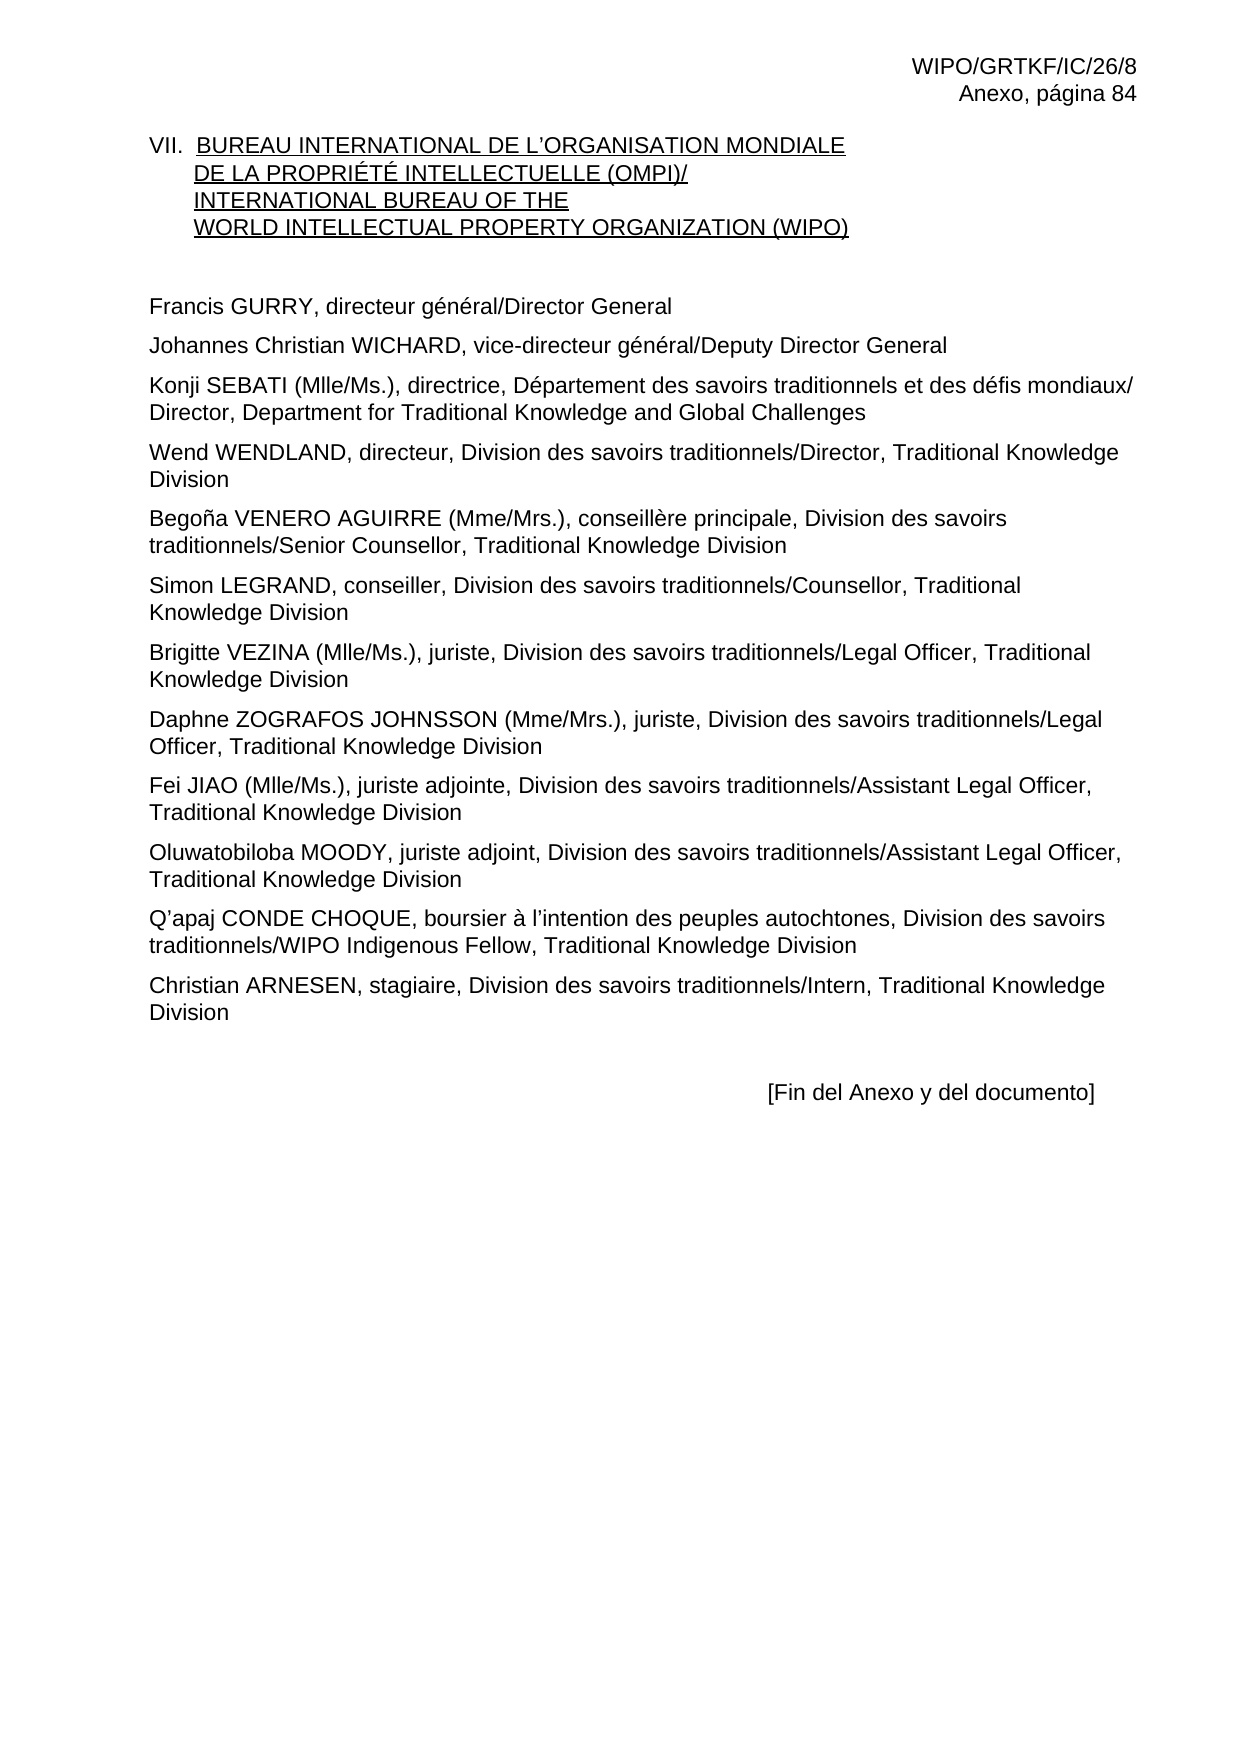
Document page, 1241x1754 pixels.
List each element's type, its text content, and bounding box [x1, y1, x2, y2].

text Oluwatobiloba MOODY, juriste adjoint, Division des savoirs traditionnels/Assistant Legal Officer, Traditional Knowledge Division [149, 838, 1137, 893]
text Brigitte VEZINA (Mlle/Ms.), juriste, Division des savoirs traditionnels/Legal Officer, Traditional Knowledge Division [149, 638, 1137, 693]
text Q’apaj CONDE CHOQUE, boursier à l’intention des peuples autochtones, Division des savoirs traditionnels/WIPO Indigenous Fellow, Traditional Knowledge Division [149, 905, 1137, 959]
text VII. BUREAU INTERNATIONAL DE L’ORGANISATION MONDIALE DE LA PROPRIÉTÉ INTELLECTUELLE (OMPI)/ INTERNATIONAL BUREAU OF THE WORLD INTELLECTUAL PROPERTY ORGANIZATION (WIPO) [149, 132, 1137, 241]
text Begoña VENERO AGUIRRE (Mme/Mrs.), conseillère principale, Division des savoirs traditionnels/Senior Counsellor, Traditional Knowledge Division [149, 505, 1137, 559]
text [Fin del Anexo y del documento] [725, 1078, 1137, 1105]
text Johannes Christian WICHARD, vice-directeur général/Deputy Director General [149, 332, 1137, 359]
text Francis GURRY, directeur général/Director General [149, 293, 1137, 320]
text Wend WENDLAND, directeur, Division des savoirs traditionnels/Director, Traditional Knowledge Division [149, 438, 1137, 493]
text Konji SEBATI (Mlle/Ms.), directrice, Département des savoirs traditionnels et des défis mondiaux/ Director, Department for Traditional Knowledge and Global Challenges [149, 372, 1137, 426]
text Simon LEGRAND, conseiller, Division des savoirs traditionnels/Counsellor, Traditional Knowledge Division [149, 572, 1137, 626]
text Fei JIAO (Mlle/Ms.), juriste adjointe, Division des savoirs traditionnels/Assistant Legal Officer, Traditional Knowledge Division [149, 772, 1137, 826]
text Daphne ZOGRAFOS JOHNSSON (Mme/Mrs.), juriste, Division des savoirs traditionnels/Legal Officer, Traditional Knowledge Division [149, 705, 1137, 759]
text Christian ARNESEN, stagiaire, Division des savoirs traditionnels/Intern, Traditional Knowledge Division [149, 972, 1137, 1026]
